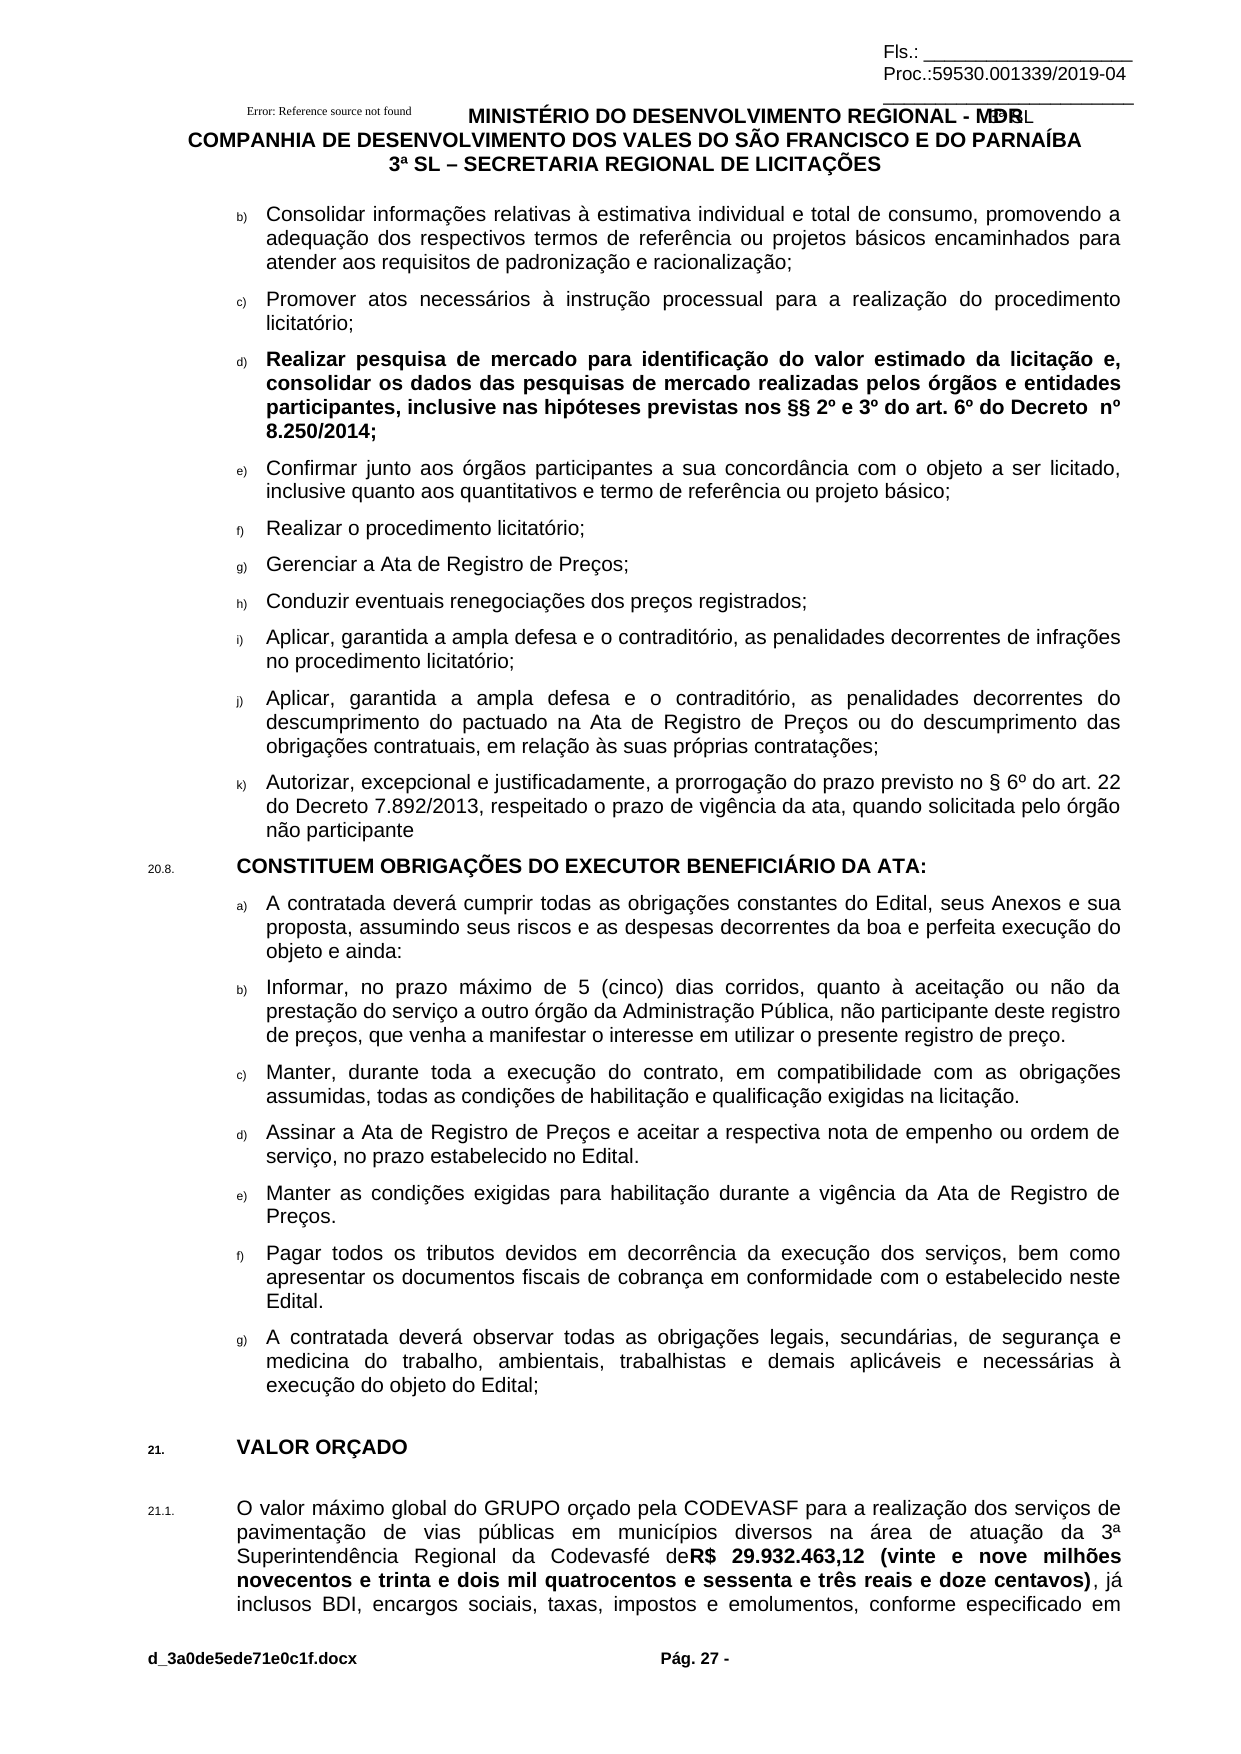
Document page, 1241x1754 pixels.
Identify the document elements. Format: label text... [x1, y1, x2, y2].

list A contratada deverá observar todas as obrigações legais, secundárias, de segurança e medicina do trabalho, ambientais, trabalhistas e demais aplicáveis e necessárias à execução do objeto do Edital; [236, 1325, 1122, 1397]
list Consolidar informações relativas à estimativa individual e total de consumo, promovendo a adequação dos respectivos termos de referência ou projetos básicos encaminhados para atender aos requisitos de padronização e racionalização; [236, 202, 1122, 274]
list CONSTITUEM OBRIGAÇÕES DO EXECUTOR BENEFICIÁRIO DA ATA: [148, 854, 1122, 878]
list Manter as condições exigidas para habilitação durante a vigência da Ata de Registro de Preços. [236, 1180, 1122, 1228]
list Realizar o procedimento licitatório; [236, 516, 1122, 540]
list A contratada deverá cumprir todas as obrigações constantes do Edital, seus Anexos e sua proposta, assumindo seus riscos e as despesas decorrentes da boa e perfeita execução do objeto e ainda: [236, 891, 1122, 963]
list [148, 1496, 1122, 1616]
list VALOR ORÇADO [148, 1434, 1122, 1458]
list Realizar pesquisa de mercado para identificação do valor estimado da licitação e, consolidar os dados das pesquisas de mercado realizadas pelos órgãos e entidades participantes, inclusive nas hipóteses previstas nos §§ 2º e 3º do art. 6º do Decreto nº 8.250/2014; [236, 347, 1122, 443]
list Confirmar junto aos órgãos participantes a sua concordância com o objeto a ser licitado, inclusive quanto aos quantitativos e termo de referência ou projeto básico; [236, 455, 1122, 503]
list Assinar a Ata de Registro de Preços e aceitar a respectiva nota de empenho ou ordem de serviço, no prazo estabelecido no Edital. [236, 1120, 1122, 1168]
list Conduzir eventuais renegociações dos preços registrados; [236, 589, 1122, 613]
list Autorizar, excepcional e justificadamente, a prorrogação do prazo previsto no § 6º do art. 22 do Decreto 7.892/2013, respeitado o prazo de vigência da ata, quando solicitada pelo órgão não participante [236, 770, 1122, 842]
list Aplicar, garantida a ampla defesa e o contraditório, as penalidades decorrentes de infrações no procedimento licitatório; [236, 625, 1122, 673]
list Manter, durante toda a execução do contrato, em compatibilidade com as obrigações assumidas, todas as condições de habilitação e qualificação exigidas na licitação. [236, 1059, 1122, 1107]
list Promover atos necessários à instrução processual para a realização do procedimento licitatório; [236, 287, 1122, 334]
list Pagar todos os tributos devidos em decorrência da execução dos serviços, bem como apresentar os documentos fiscais de cobrança em conformidade com o estabelecido neste Edital. [236, 1241, 1122, 1313]
list Aplicar, garantida a ampla defesa e o contraditório, as penalidades decorrentes do descumprimento do pactuado na Ata de Registro de Preços ou do descumprimento das obrigações contratuais, em relação às suas próprias contratações; [236, 686, 1122, 757]
list Gerenciar a Ata de Registro de Preços; [236, 552, 1122, 576]
list Informar, no prazo máximo de 5 (cinco) dias corridos, quanto à aceitação ou não da prestação do serviço a outro órgão da Administração Pública, não participante deste registro de preços, que venha a manifestar o interesse em utilizar o presente registro de preço. [236, 975, 1122, 1047]
